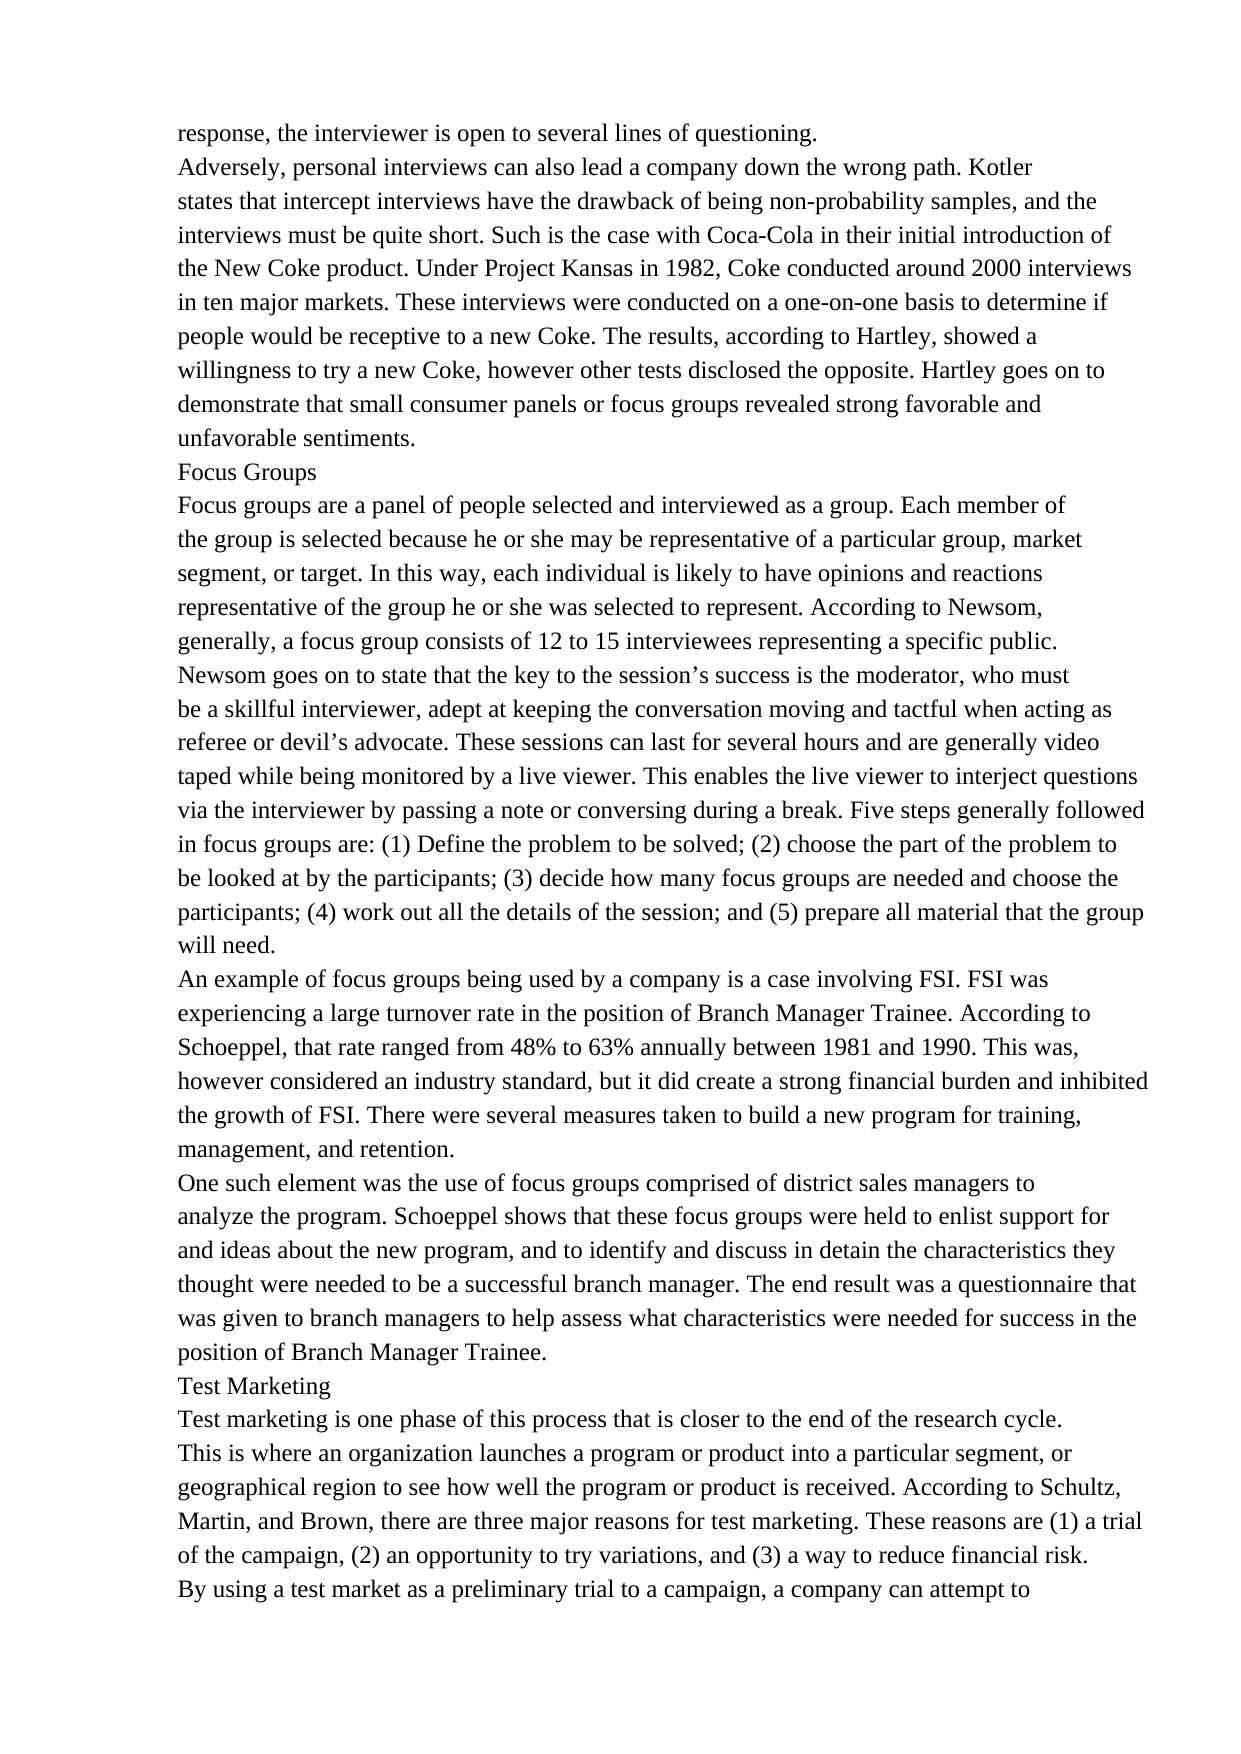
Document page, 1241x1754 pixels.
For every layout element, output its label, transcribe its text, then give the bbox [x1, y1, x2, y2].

text the New Coke product. Under Project Kansas in 1982, Coke conducted around 2000 interviews [177, 253, 1152, 282]
text Newsom goes on to state that the key to the session’s success is the moderator, who must [177, 660, 1152, 688]
text Martin, and Brown, there are three major reasons for test marketing. These reasons are (1) a trial [177, 1506, 1152, 1535]
text Test Marketing [177, 1371, 1152, 1399]
text management, and retention. [177, 1134, 1152, 1162]
text experiencing a large turnover rate in the position of Branch Manager Trainee. According to [177, 998, 1152, 1027]
text generally, a focus group consists of 12 to 15 interviewees representing a specific public. [177, 626, 1152, 655]
text the growth of FSI. There were several measures taken to build a new program for training, [177, 1100, 1152, 1129]
text An example of focus groups being used by a company is a case involving FSI. FSI was [177, 964, 1152, 993]
text will need. [177, 931, 1152, 959]
text in ten major markets. These interviews were conducted on a one-on-one basis to determine if [177, 287, 1152, 316]
text the group is selected because he or she may be representative of a particular group, market [177, 524, 1152, 553]
text This is where an organization launches a program or product into a particular segment, or [177, 1438, 1152, 1467]
text participants; (4) work out all the details of the session; and (5) prepare all material that the group [177, 897, 1152, 926]
text Adversely, personal interviews can also lead a company down the wrong path. Kotler [177, 152, 1152, 181]
text be a skillful interviewer, adept at keeping the conversation moving and tactful when acting as [177, 694, 1152, 722]
text of the campaign, (2) an opportunity to try variations, and (3) a way to reduce financial risk. [177, 1540, 1152, 1569]
text via the interviewer by passing a note or conversing during a break. Five steps generally followed [177, 795, 1152, 824]
text however considered an industry standard, but it did create a strong financial burden and inhibited [177, 1066, 1152, 1095]
text By using a test market as a preliminary trial to a campaign, a company can attempt to [177, 1574, 1152, 1603]
text demonstrate that small consumer panels or focus groups revealed strong favorable and [177, 389, 1152, 418]
text taped while being monitored by a live viewer. This enables the live viewer to interject questions [177, 761, 1152, 790]
text Test marketing is one phase of this process that is closer to the end of the research cycle. [177, 1404, 1152, 1433]
text Schoeppel, that rate ranged from 48% to 63% annually between 1981 and 1990. This was, [177, 1032, 1152, 1061]
text thought were needed to be a successful branch manager. The end result was a questionnaire that [177, 1269, 1152, 1298]
text analyze the program. Schoeppel shows that these focus groups were held to enlist support for [177, 1201, 1152, 1230]
text One such element was the use of focus groups comprised of district sales managers to [177, 1168, 1152, 1196]
text Focus groups are a panel of people selected and interviewed as a group. Each member of [177, 491, 1152, 519]
text and ideas about the new program, and to identify and discuss in detain the characteristics they [177, 1235, 1152, 1264]
text Focus Groups [177, 457, 1152, 485]
text geographical region to see how well the program or product is received. According to Schultz, [177, 1472, 1152, 1501]
text people would be receptive to a new Coke. The results, according to Hartley, showed a [177, 321, 1152, 350]
text response, the interviewer is open to several lines of questioning. [177, 118, 1152, 147]
text states that intercept interviews have the drawback of being non-probability samples, and the [177, 186, 1152, 214]
text be looked at by the participants; (3) decide how many focus groups are needed and choose the [177, 863, 1152, 892]
text in focus groups are: (1) Define the problem to be solved; (2) choose the part of the problem to [177, 829, 1152, 858]
text position of Branch Manager Trainee. [177, 1337, 1152, 1366]
text interviews must be quite short. Such is the case with Coca-Cola in their initial introduction of [177, 220, 1152, 248]
text unfavorable sentiments. [177, 423, 1152, 452]
text representative of the group he or she was selected to represent. According to Newsom, [177, 592, 1152, 621]
text willingness to try a new Coke, however other tests disclosed the opposite. Hartley goes on to [177, 355, 1152, 384]
text segment, or target. In this way, each individual is likely to have opinions and reactions [177, 558, 1152, 587]
text referee or devil’s advocate. These sessions can last for several hours and are generally video [177, 727, 1152, 756]
text was given to branch managers to help assess what characteristics were needed for success in the [177, 1303, 1152, 1332]
